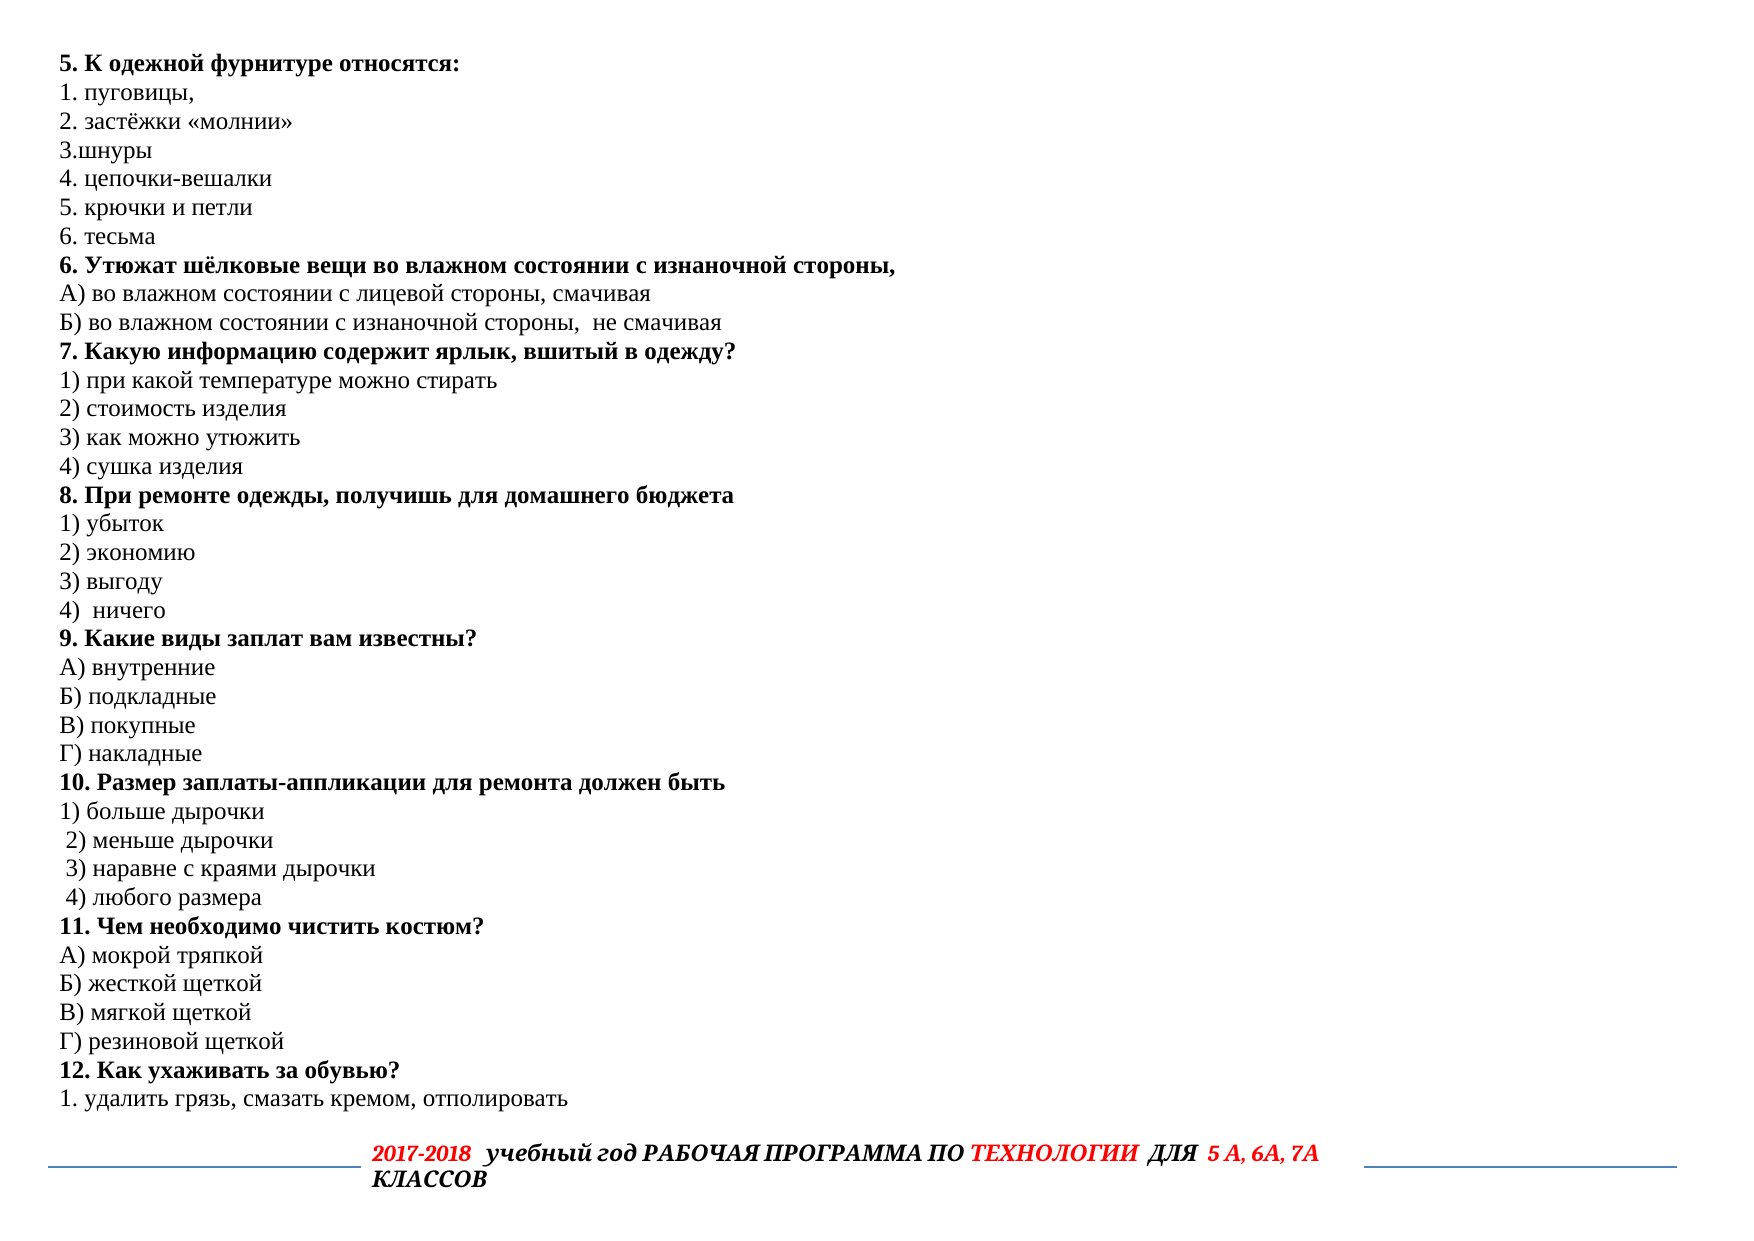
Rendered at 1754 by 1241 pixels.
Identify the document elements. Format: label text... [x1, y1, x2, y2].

text А) во влажном состоянии с лицевой стороны, смачивая [59, 278, 1665, 307]
text 4) сушка изделия [59, 451, 1665, 480]
text 8. При ремонте одежды, получишь для домашнего бюджета [59, 480, 1665, 508]
text 9. Какие виды заплат вам известны? [59, 623, 1665, 652]
text 5. крючки и петли [59, 192, 1665, 221]
text Б) во влажном состоянии с изнаночной стороны, не смачивая [59, 307, 1665, 336]
text 4) ничего [59, 595, 1665, 623]
text 5. К одежной фурнитуре относятся: [59, 48, 1665, 77]
text 1. удалить грязь, смазать кремом, отполировать [59, 1083, 1665, 1112]
text 1) больше дырочки [59, 796, 1665, 825]
text 11. Чем необходимо чистить костюм? [59, 911, 1665, 940]
text 7. Какую информацию содержит ярлык, вшитый в одежду? [59, 336, 1665, 365]
text 3.шнуры [59, 135, 1665, 163]
text Б) жесткой щеткой [59, 968, 1665, 997]
text 4. цепочки-вешалки [59, 163, 1665, 192]
text Г) резиновой щеткой [59, 1026, 1665, 1055]
text 1) убыток [59, 508, 1665, 537]
text 2) экономию [59, 537, 1665, 566]
text 12. Как ухаживать за обувью? [59, 1055, 1665, 1083]
text 2) стоимость изделия [59, 393, 1665, 422]
text 3) наравне с краями дырочки [59, 853, 1665, 882]
text Г) накладные [59, 738, 1665, 767]
text 1. пуговицы, [59, 77, 1665, 106]
text 10. Размер заплаты-аппликации для ремонта должен быть [59, 767, 1665, 796]
text 2) меньше дырочки [59, 825, 1665, 853]
text 1) при какой температуре можно стирать [59, 365, 1665, 393]
text 6. тесьма [59, 221, 1665, 250]
text В) мягкой щеткой [59, 997, 1665, 1026]
text 4) любого размера [59, 882, 1665, 911]
text 3) как можно утюжить [59, 422, 1665, 451]
text В) покупные [59, 710, 1665, 738]
text 3) выгоду [59, 566, 1665, 595]
text 2. застёжки «молнии» [59, 106, 1665, 135]
text А) внутренние [59, 652, 1665, 681]
text 6. Утюжат шёлковые вещи во влажном состоянии с изнаночной стороны, [59, 250, 1665, 278]
text А) мокрой тряпкой [59, 940, 1665, 968]
text Б) подкладные [59, 681, 1665, 710]
